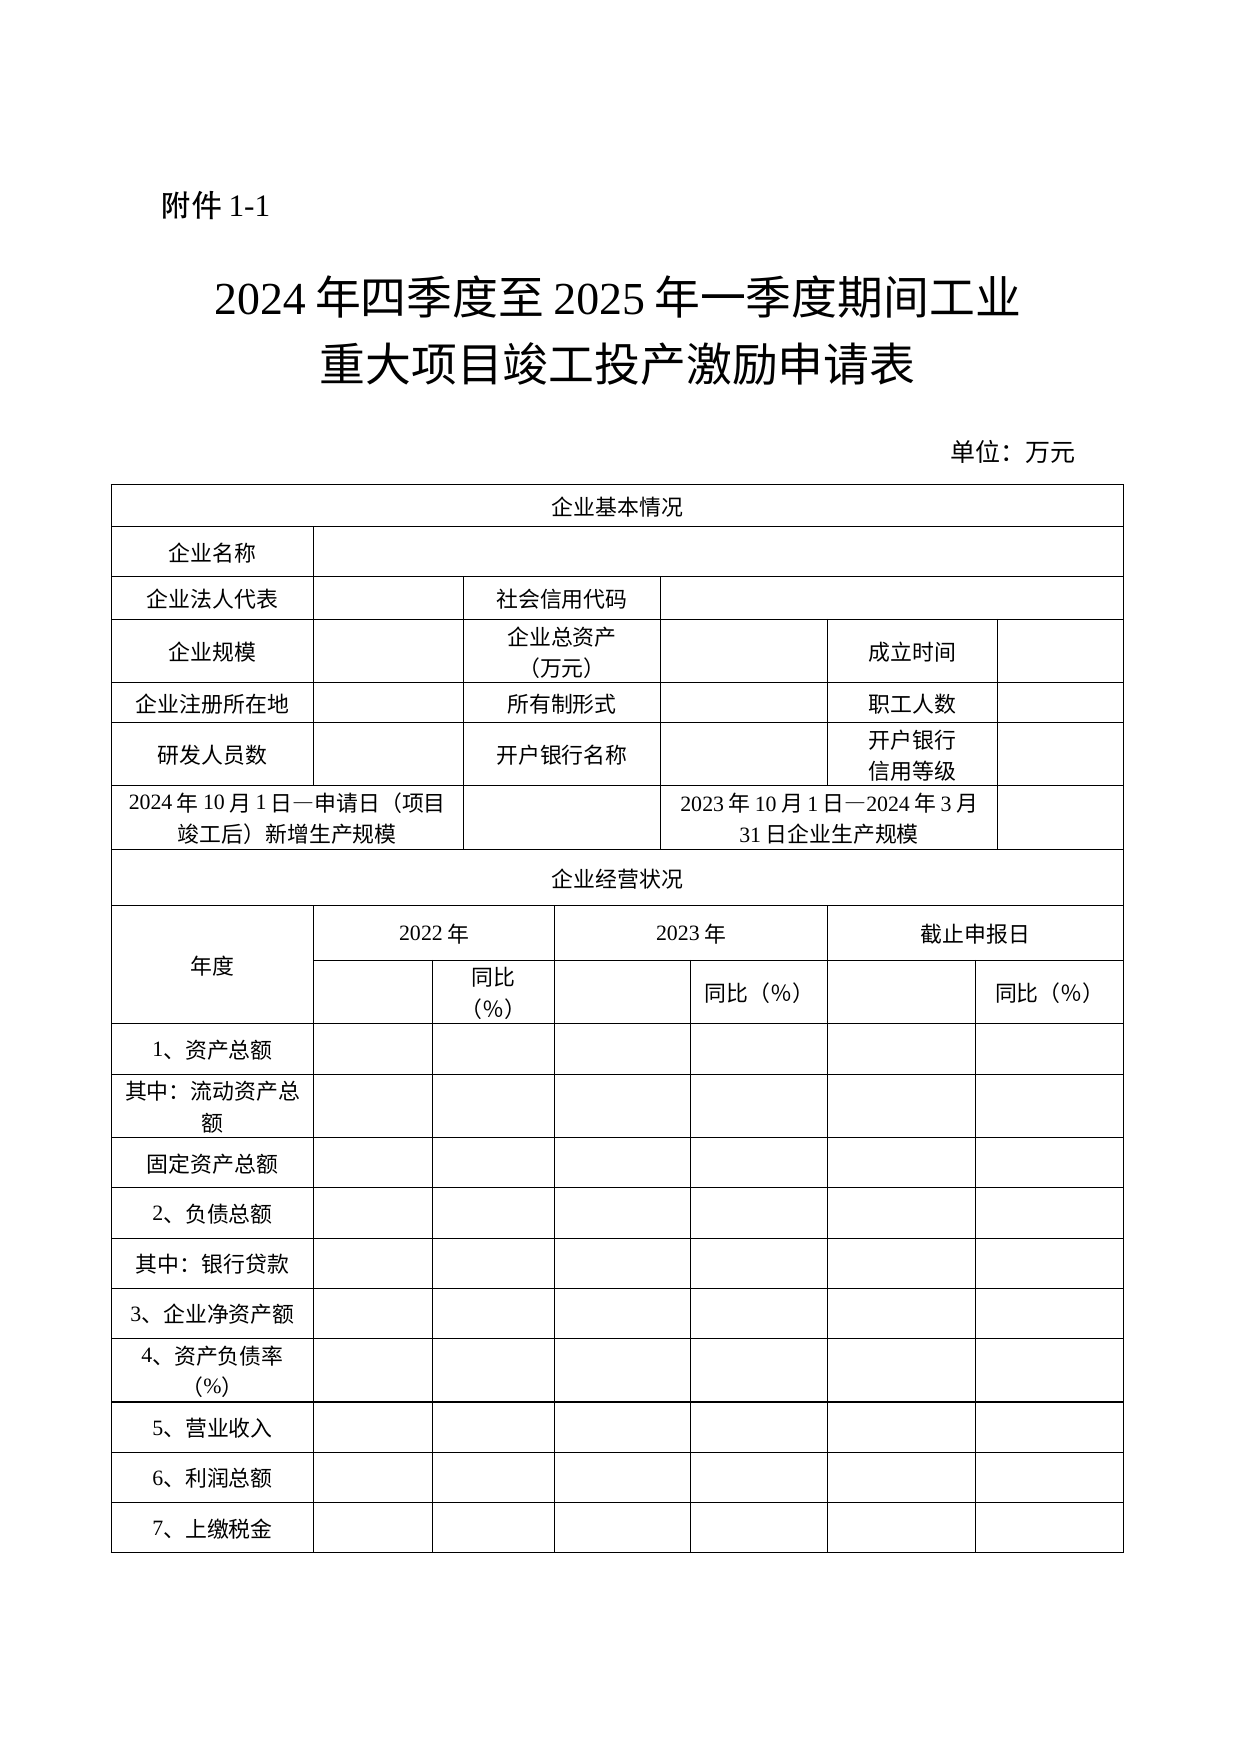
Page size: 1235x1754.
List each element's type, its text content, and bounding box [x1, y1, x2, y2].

table_cell [661, 683, 827, 722]
table_cell 企业经营状况 [112, 850, 1123, 905]
table_cell [828, 1239, 975, 1288]
table_cell [433, 1239, 554, 1288]
table_cell [314, 577, 463, 619]
table_cell [828, 961, 975, 1023]
table_cell [433, 1138, 554, 1187]
table_cell [555, 1339, 690, 1401]
table_cell [555, 1403, 690, 1452]
table_cell [691, 1138, 827, 1187]
table_cell [314, 1138, 432, 1187]
table_cell [314, 683, 463, 722]
table_cell [314, 1403, 432, 1452]
table_cell [828, 1024, 975, 1073]
table_cell [828, 1339, 975, 1401]
table_cell [314, 961, 432, 1023]
table_cell 截止申报日 [828, 906, 1123, 960]
table_cell [828, 1289, 975, 1338]
table_cell [998, 723, 1123, 785]
table_cell 成立时间 [828, 620, 997, 682]
table_cell [433, 1188, 554, 1237]
table_cell 企业总资产 （万元） [464, 620, 660, 682]
table_cell [976, 1289, 1123, 1338]
table_cell [691, 1339, 827, 1401]
table_cell 3、企业净资产额 [112, 1289, 313, 1338]
table_cell [555, 1075, 690, 1137]
text 重大项目竣工投产激励申请表 [159, 328, 1075, 394]
table_cell 2023年 [555, 906, 827, 960]
table_cell [691, 1503, 827, 1552]
table_cell [314, 527, 1123, 576]
table_cell [661, 620, 827, 682]
table_cell 2、负债总额 [112, 1188, 313, 1237]
table_cell [976, 1403, 1123, 1452]
table_cell [691, 1239, 827, 1288]
text 附件1-1 [159, 187, 1075, 223]
table_cell [691, 1075, 827, 1137]
table_cell [998, 683, 1123, 722]
table_cell [976, 1453, 1123, 1502]
table_cell 同比（％） [976, 961, 1123, 1023]
table_cell [433, 1453, 554, 1502]
table_cell 开户银行名称 [464, 723, 660, 785]
table_cell [828, 1138, 975, 1187]
table_cell [976, 1339, 1123, 1401]
table_cell 其中：银行贷款 [112, 1239, 313, 1288]
table_cell 企业法人代表 [112, 577, 313, 619]
table_cell [998, 620, 1123, 682]
table_cell 4、资产负债率（%） [112, 1339, 313, 1401]
table_cell [661, 723, 827, 785]
table_cell [555, 1024, 690, 1073]
table_cell [464, 786, 660, 849]
table_cell [555, 1453, 690, 1502]
table_cell [555, 1503, 690, 1552]
table_cell [314, 1239, 432, 1288]
table_cell 所有制形式 [464, 683, 660, 722]
table_cell [314, 1289, 432, 1338]
table_cell 6、利润总额 [112, 1453, 313, 1502]
table_cell [976, 1239, 1123, 1288]
table_cell [314, 1075, 432, 1137]
table_cell 7、上缴税金 [112, 1503, 313, 1552]
table_cell 企业规模 [112, 620, 313, 682]
table_cell [976, 1075, 1123, 1137]
table_cell [828, 1403, 975, 1452]
table_cell [976, 1188, 1123, 1237]
table_cell 2022年 [314, 906, 554, 960]
table_cell [976, 1024, 1123, 1073]
table_cell 固定资产总额 [112, 1138, 313, 1187]
table_cell [976, 1138, 1123, 1187]
table_cell 企业名称 [112, 527, 313, 576]
table_cell [433, 1503, 554, 1552]
table_cell [314, 1453, 432, 1502]
table_cell 开户银行 信用等级 [828, 723, 997, 785]
table_cell [555, 1289, 690, 1338]
table_cell [433, 1339, 554, 1401]
table_cell [998, 786, 1123, 849]
table_cell [555, 1188, 690, 1237]
table_cell 其中：流动资产总额 [112, 1075, 313, 1137]
table_cell 1、资产总额 [112, 1024, 313, 1073]
table_cell [661, 577, 1123, 619]
table_cell [691, 1188, 827, 1237]
table_cell [555, 961, 690, 1023]
table_cell [433, 1289, 554, 1338]
table_cell [314, 1024, 432, 1073]
table_cell [691, 1403, 827, 1452]
table_cell [314, 1339, 432, 1401]
text 2024年四季度至2025年一季度期间工业 [159, 261, 1075, 328]
table_cell [828, 1188, 975, 1237]
table_cell [691, 1024, 827, 1073]
table_cell 年度 [112, 906, 313, 1023]
table_cell [314, 1188, 432, 1237]
text 单位：万元 [159, 432, 1075, 469]
table_cell 同比（％） [691, 961, 827, 1023]
table_cell [828, 1503, 975, 1552]
table_cell 职工人数 [828, 683, 997, 722]
table_cell 2023年10月1日—2024年3月31日企业生产规模 [661, 786, 997, 849]
table_cell [314, 1503, 432, 1552]
table_cell [555, 1138, 690, 1187]
table_cell [433, 1024, 554, 1073]
table_cell [555, 1239, 690, 1288]
table_cell [691, 1289, 827, 1338]
table_cell [433, 1403, 554, 1452]
table_cell [314, 723, 463, 785]
table_cell [314, 620, 463, 682]
table_cell 企业注册所在地 [112, 683, 313, 722]
table_cell 同比（％） [433, 961, 554, 1023]
table_cell [976, 1503, 1123, 1552]
table_header 企业基本情况 [112, 485, 1123, 526]
table_cell 研发人员数 [112, 723, 313, 785]
table_cell 5、营业收入 [112, 1403, 313, 1452]
table_cell [691, 1453, 827, 1502]
table_cell [433, 1075, 554, 1137]
table_cell [828, 1075, 975, 1137]
table_cell [828, 1453, 975, 1502]
table_cell 社会信用代码 [464, 577, 660, 619]
table_cell 2024年10月1日—申请日（项目竣工后）新增生产规模 [112, 786, 463, 849]
